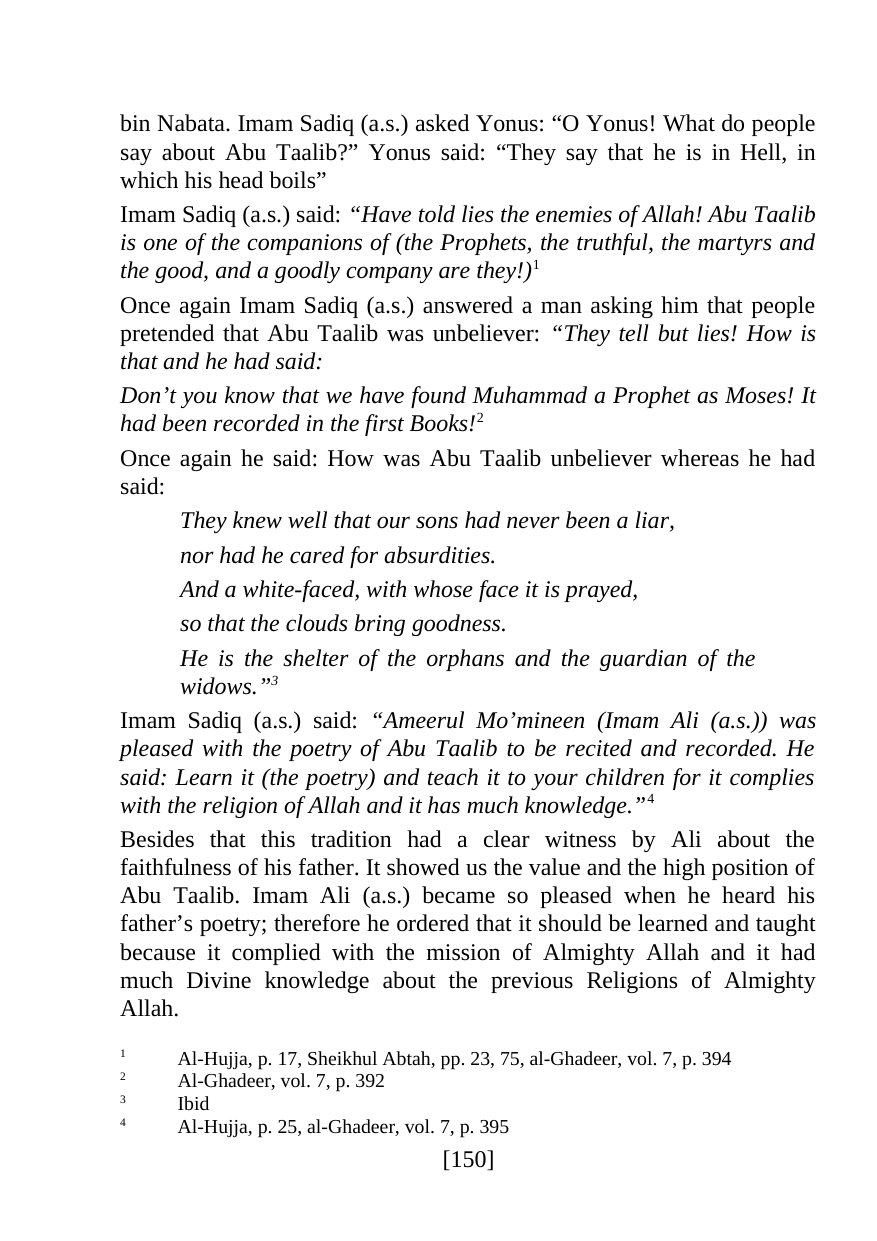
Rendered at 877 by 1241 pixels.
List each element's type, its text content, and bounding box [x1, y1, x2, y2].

text Imam Sadiq (a.s.) said: “Have told lies the enemies of Allah! Abu Taalib is one of the companions of (the Prophets, the truthful, the martyrs and the good, and a goodly company are they!) [120, 200, 817, 284]
text Don’t you know that we have found Muhammad a Prophet as Moses! It had been recorded in the first Books! [120, 381, 817, 437]
text And a white-faced, with whose face it is prayed, [180, 575, 757, 603]
text Once again Imam Sadiq (a.s.) answered a man asking him that people pretended that Abu Taalib was unbeliever: “They tell but lies! How is that and he had said: [120, 291, 817, 375]
text nor had he cared for absurdities. [180, 541, 757, 569]
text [120, 109, 817, 194]
text Imam Sadiq (a.s.) said: “Ameerul Mo’mineen (Imam Ali (a.s.)) was pleased with the poetry of Abu Taalib to be recited and recorded. He said: Learn it (the poetry) and teach it to your children for it complies with the religion of Allah and it has much knowledge.” [120, 706, 817, 819]
text so that the clouds bring goodness. [180, 609, 757, 637]
text They knew well that our sons had never been a liar, [180, 506, 757, 534]
text Once again he said: How was Abu Taalib unbeliever whereas he had said: [120, 444, 817, 500]
text Besides that this tradition had a clear witness by Ali about the faithfulness of his father. It showed us the value and the high position of Abu Taalib. Imam Ali (a.s.) became so pleased when he heard his father’s poetry; therefore he ordered that it should be learned and taught because it complied with the mission of Almighty Allah and it had much Divine knowledge about the previous Religions of Almighty Allah. [120, 825, 817, 1022]
text He is the shelter of the orphans and the guardian of the widows.” [180, 644, 757, 700]
